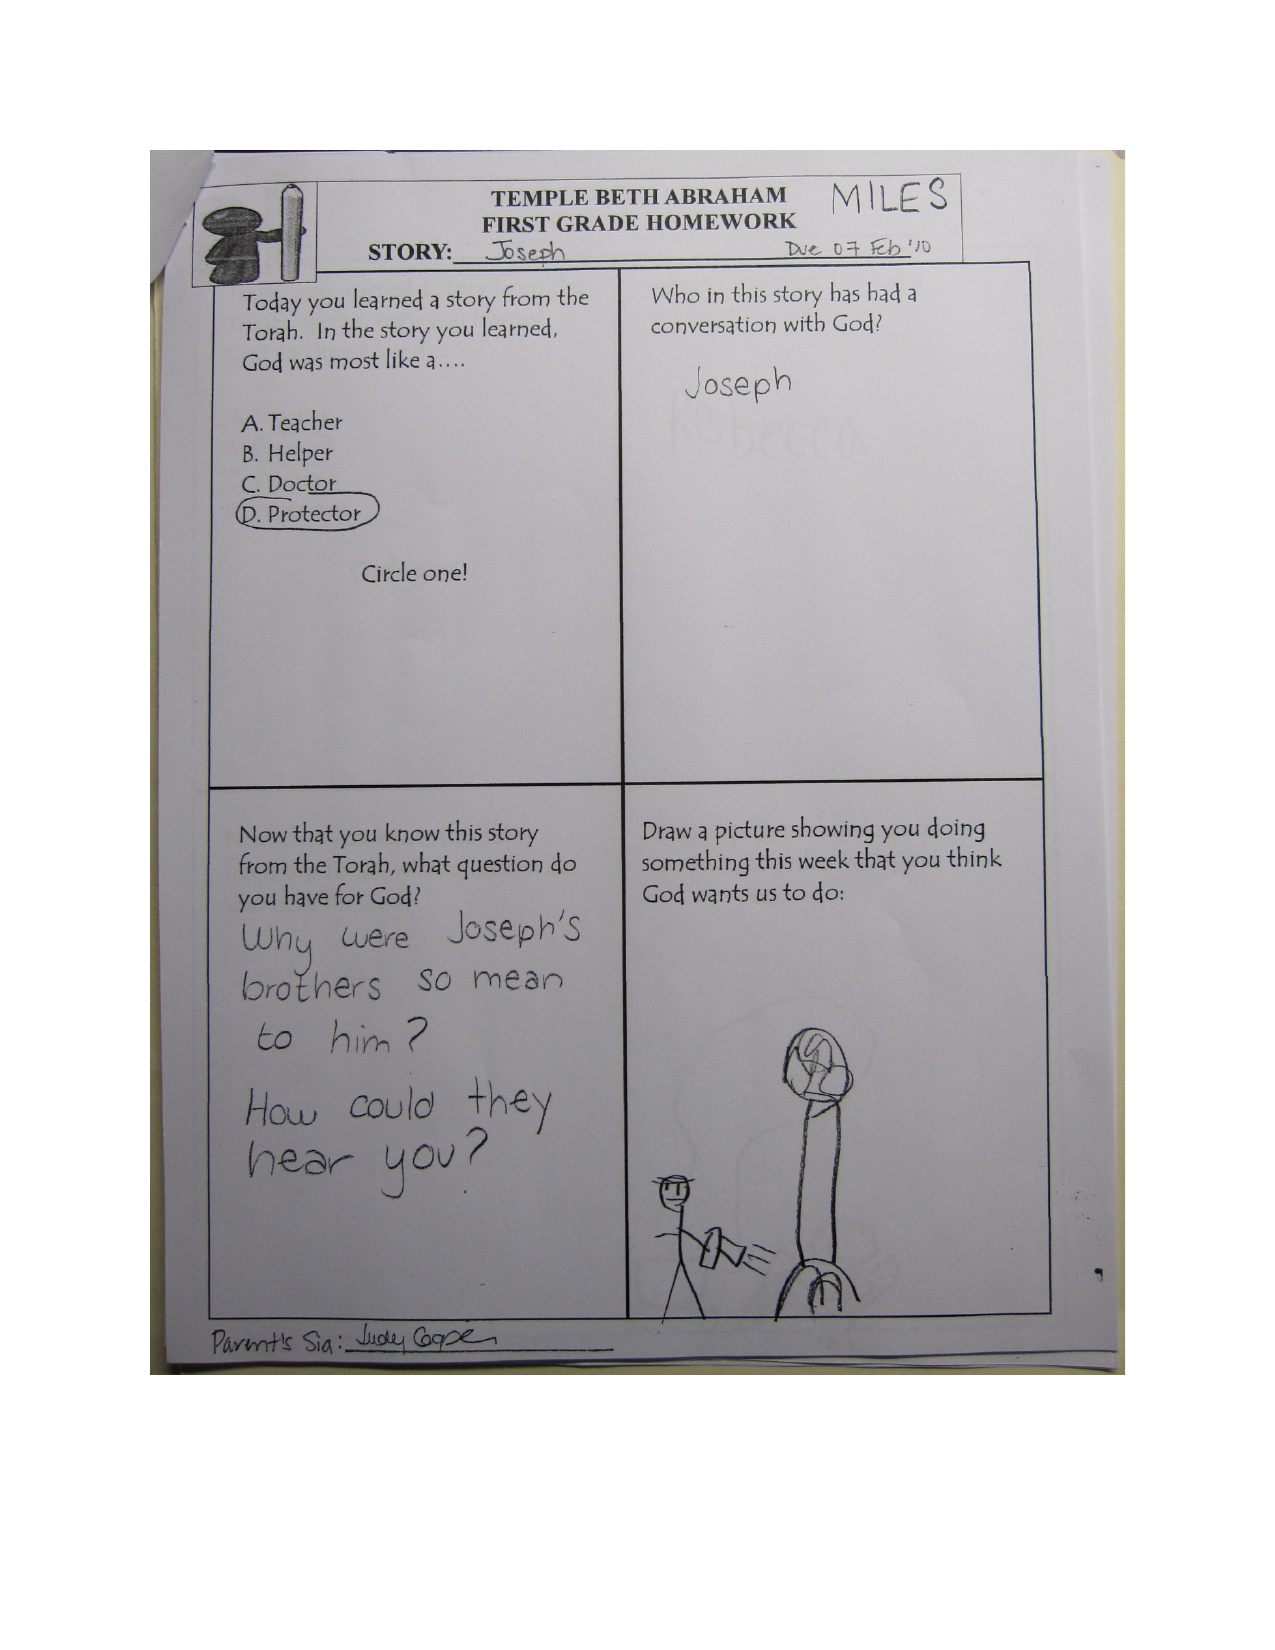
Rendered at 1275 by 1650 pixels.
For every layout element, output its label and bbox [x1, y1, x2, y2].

picture [150, 150, 1125, 1375]
